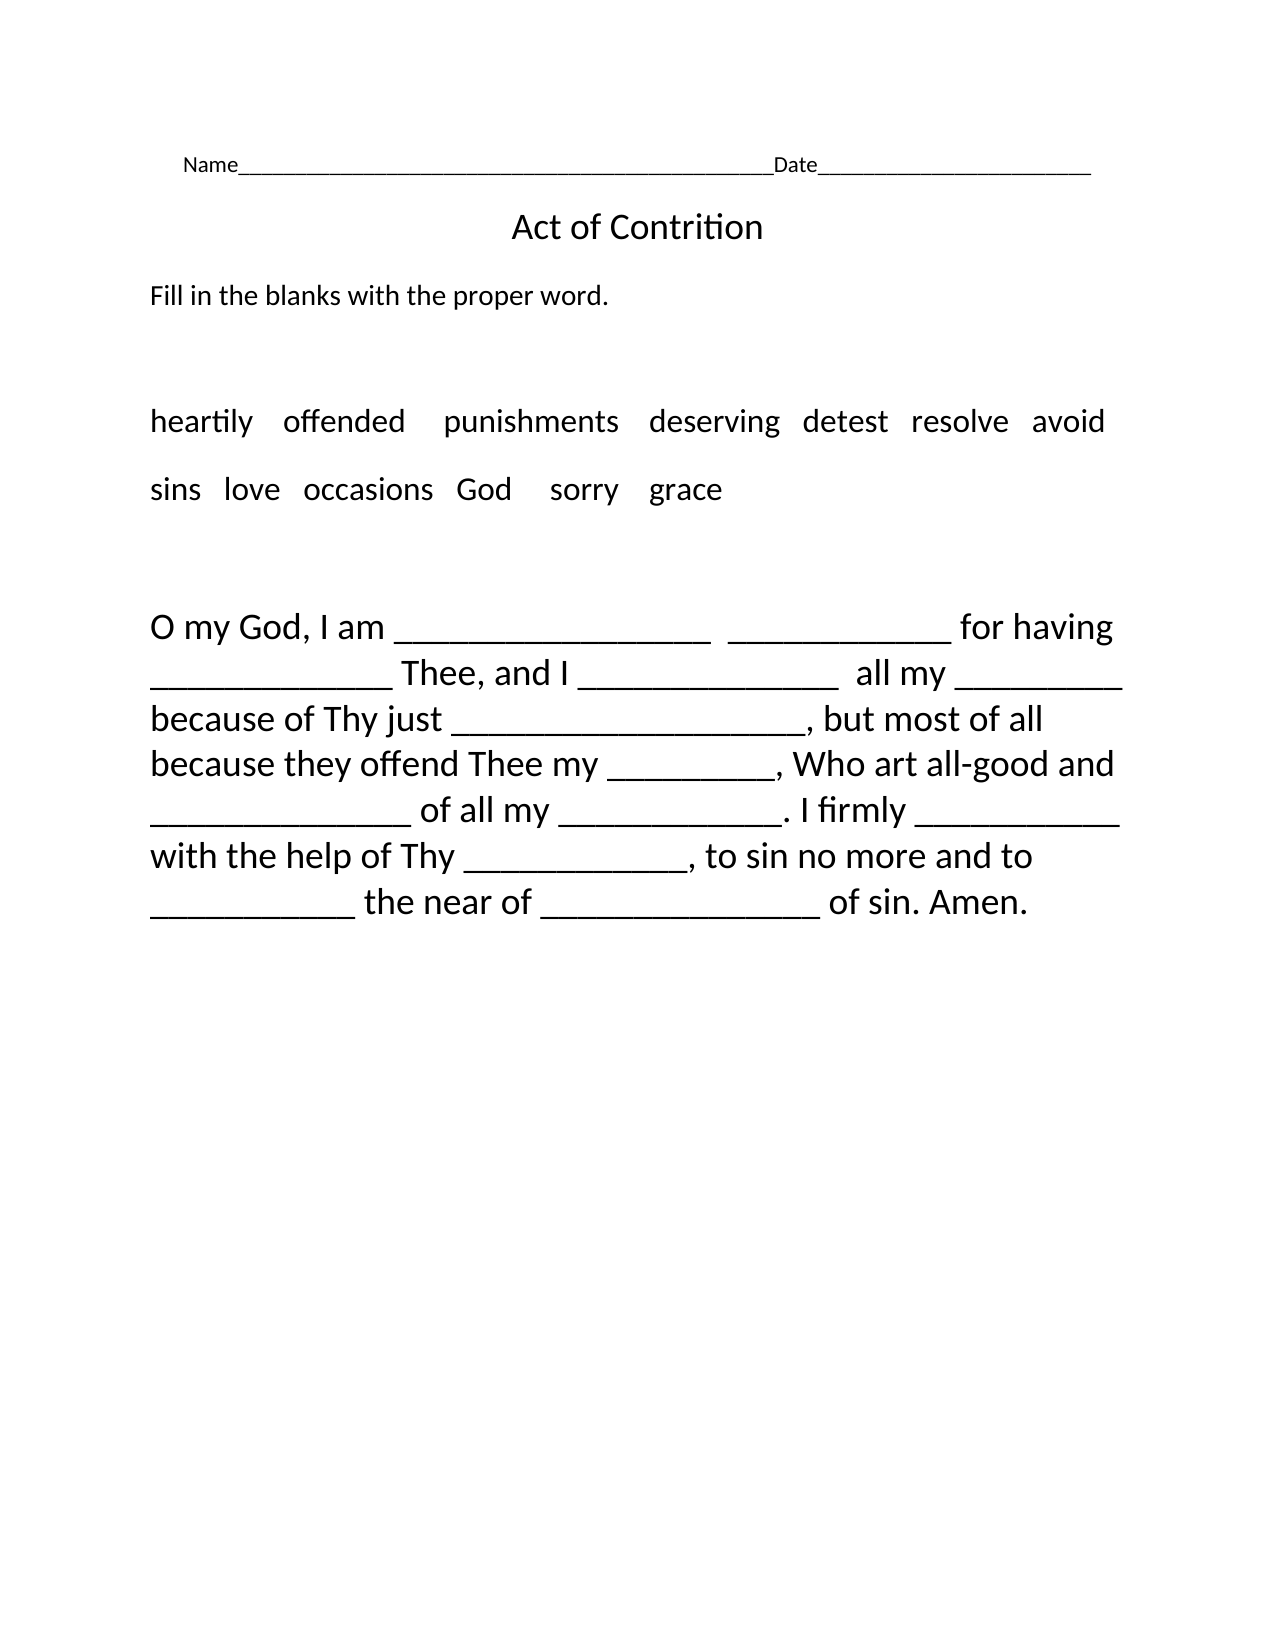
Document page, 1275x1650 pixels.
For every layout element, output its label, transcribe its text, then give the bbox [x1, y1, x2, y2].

text sins love occasions God sorry grace [150, 468, 1125, 508]
text with the help of Thy ____________, to sin no more and to ___________ the near of _______________ of sin. Amen. [150, 832, 1125, 924]
text _____________ Thee, and I ______________ all my _________ [150, 649, 1125, 694]
text Fill in the blanks with the proper word. [150, 277, 1125, 312]
text Act of Contrition [150, 203, 1125, 249]
text because they offend Thee my _________, Who art all-good and [150, 740, 1125, 786]
text because of Thy just ___________________, but most of all [150, 694, 1125, 740]
text Name_______________________________________________Date________________________ [150, 150, 1125, 178]
text ______________ of all my ____________. I firmly ___________ [150, 786, 1125, 832]
text O my God, I am _________________ ____________ for having [150, 603, 1125, 649]
text heartily offended punishments deserving detest resolve avoid [150, 400, 1125, 441]
